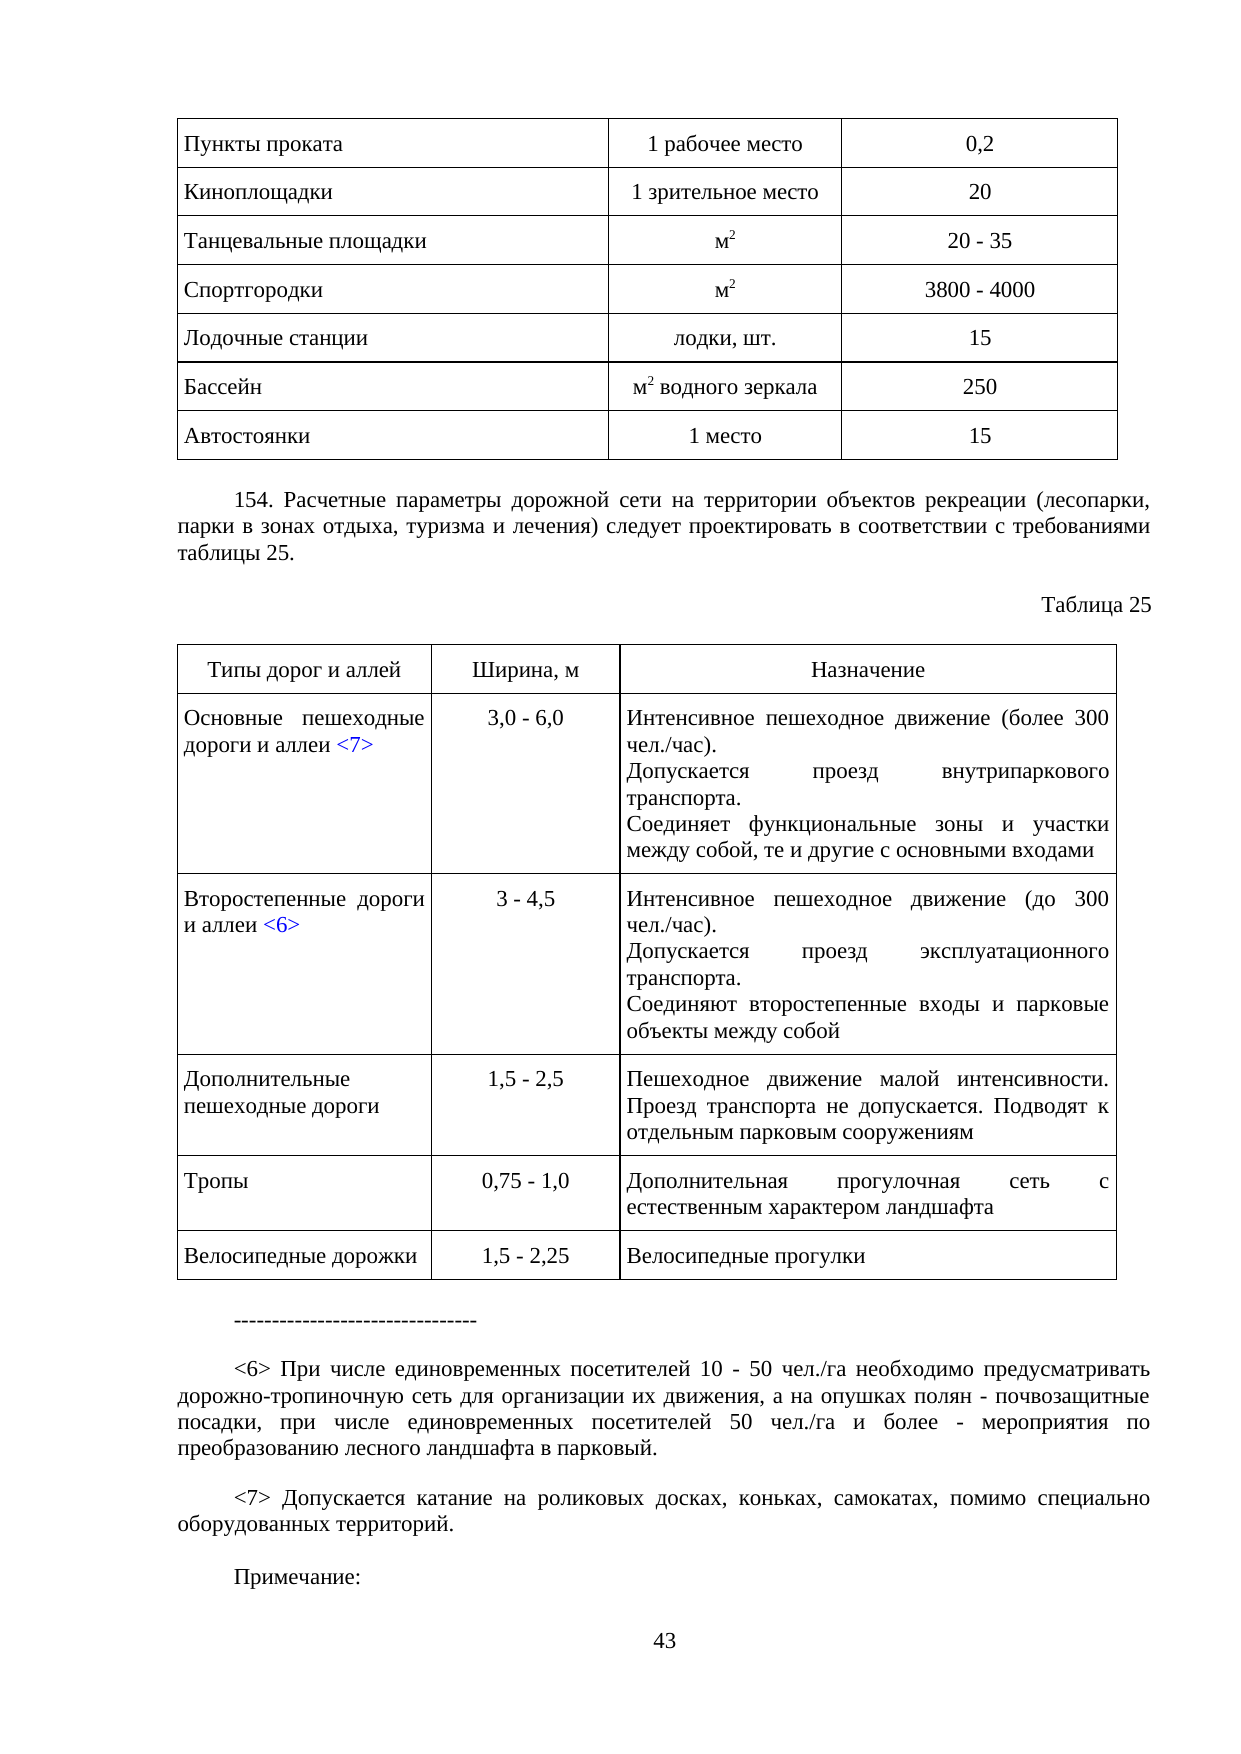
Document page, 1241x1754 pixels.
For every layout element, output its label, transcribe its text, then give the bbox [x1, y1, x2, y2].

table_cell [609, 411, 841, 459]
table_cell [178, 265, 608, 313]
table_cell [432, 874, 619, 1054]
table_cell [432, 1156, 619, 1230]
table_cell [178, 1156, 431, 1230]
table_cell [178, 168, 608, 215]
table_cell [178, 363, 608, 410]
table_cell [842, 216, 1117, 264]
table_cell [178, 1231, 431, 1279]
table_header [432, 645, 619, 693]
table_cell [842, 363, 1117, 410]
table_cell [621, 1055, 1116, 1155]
text 154. Расчетные параметры дорожной сети на территории объектов рекреации (лесопарки, парки в зонах отдыха, туризма и лечения) следует проектировать в соответствии с требованиями таблицы 25. [177, 486, 1152, 565]
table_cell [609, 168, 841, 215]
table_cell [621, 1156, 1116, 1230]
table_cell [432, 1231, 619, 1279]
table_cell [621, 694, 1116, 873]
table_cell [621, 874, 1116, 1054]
text <6> При числе единовременных посетителей 10 - 50 чел./га необходимо предусматривать дорожно-тропиночную сеть для организации их движения, а на опушках полян - почвозащитные посадки, при числе единовременных посетителей 50 чел./га и более - мероприятия по преобразованию лесного ландшафта в парковый. [177, 1355, 1152, 1461]
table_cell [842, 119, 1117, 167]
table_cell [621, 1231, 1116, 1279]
text <7> Допускается катание на роликовых досках, коньках, самокатах, помимо специально оборудованных территорий. [177, 1484, 1152, 1536]
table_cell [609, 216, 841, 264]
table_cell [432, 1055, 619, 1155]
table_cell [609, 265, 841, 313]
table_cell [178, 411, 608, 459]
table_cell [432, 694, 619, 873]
text Примечание: [177, 1563, 1152, 1589]
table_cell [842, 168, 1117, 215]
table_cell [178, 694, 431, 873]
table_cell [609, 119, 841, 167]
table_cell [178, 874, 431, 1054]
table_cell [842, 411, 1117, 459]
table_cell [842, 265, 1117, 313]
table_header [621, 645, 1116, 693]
text -------------------------------- [177, 1306, 1152, 1332]
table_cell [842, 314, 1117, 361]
text Таблица 25 [177, 591, 1152, 618]
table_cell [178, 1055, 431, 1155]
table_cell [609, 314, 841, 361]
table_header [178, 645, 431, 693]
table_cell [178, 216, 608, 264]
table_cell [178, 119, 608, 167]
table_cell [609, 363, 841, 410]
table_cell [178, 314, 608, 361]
